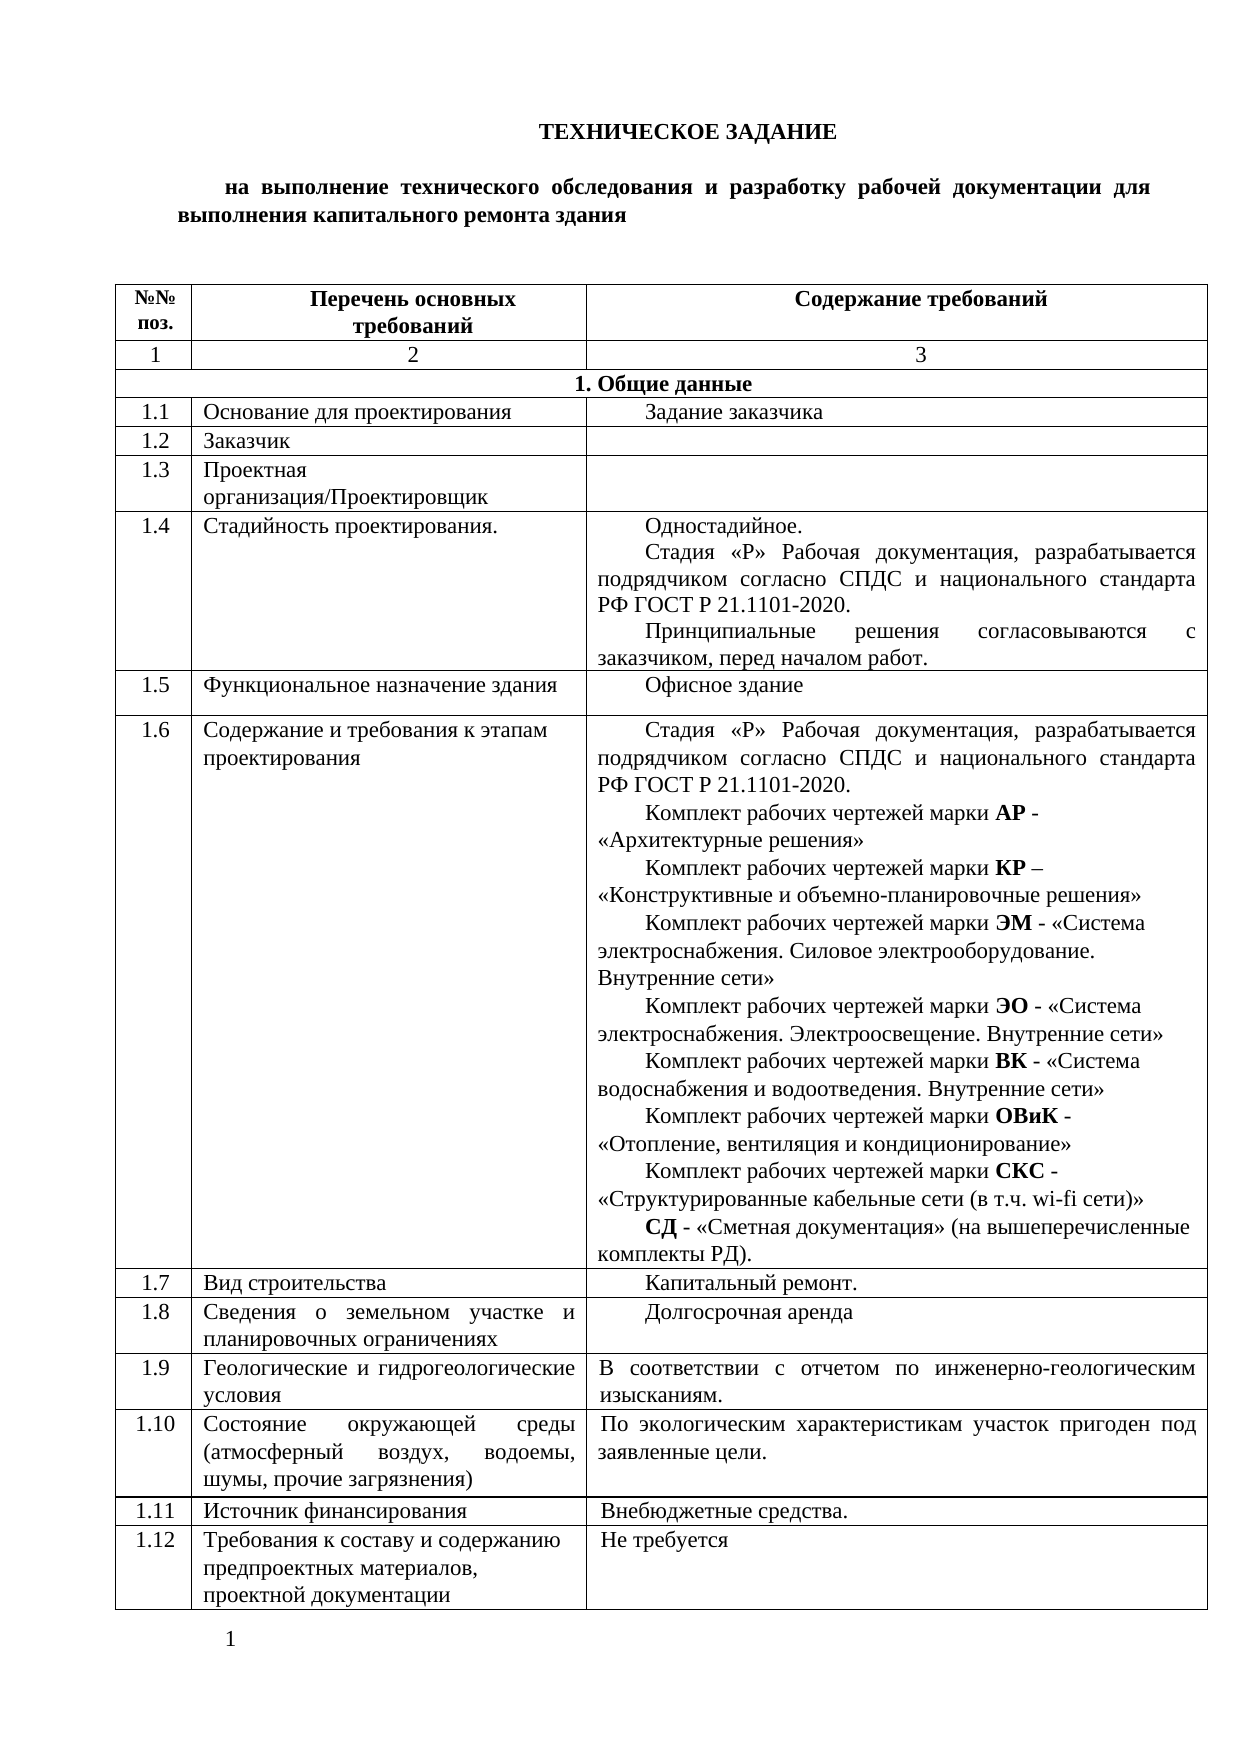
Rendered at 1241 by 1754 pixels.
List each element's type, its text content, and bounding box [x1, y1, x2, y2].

table_cell 1 [116, 341, 191, 369]
table_cell 1.4 [116, 512, 191, 670]
table_cell 3 [587, 341, 1207, 369]
table_cell 1.7 [116, 1269, 191, 1297]
table_cell Долгосрочная аренда [587, 1298, 1207, 1353]
table_cell Не требуется [587, 1526, 1207, 1609]
table_cell Геологические и гидрогеологические условия [192, 1354, 586, 1409]
table_cell 1. Общие данные [116, 370, 1207, 397]
table_cell 1.9 [116, 1354, 191, 1409]
table_cell 1.5 [116, 671, 191, 715]
table_cell Офисное здание [587, 671, 1207, 715]
table_cell 1.2 [116, 427, 191, 454]
table_cell [587, 427, 1207, 454]
table_cell 1.10 [116, 1410, 191, 1496]
table_cell 1.8 [116, 1298, 191, 1353]
table_cell Сведения о земельном участке и планировочных ограничениях [192, 1298, 586, 1353]
text ТЕХНИЧЕСКОЕ ЗАДАНИЕ [177, 118, 1152, 144]
table_cell Состояние окружающей среды (атмосферный воздух, водоемы, шумы, прочие загрязнения) [192, 1410, 586, 1496]
table_cell Проектная организация/Проектировщик [192, 456, 586, 511]
table_cell Источник финансирования [192, 1498, 586, 1525]
table_cell Функциональное назначение здания [192, 671, 586, 715]
table_cell Основание для проектирования [192, 398, 586, 426]
table_cell 2 [192, 341, 586, 369]
table_cell 1.6 [116, 716, 191, 1268]
table_cell 1.11 [116, 1498, 191, 1525]
table_cell Капитальный ремонт. [587, 1269, 1207, 1297]
table_cell 1.3 [116, 456, 191, 511]
table_cell Требования к составу и содержанию предпроектных материалов, проектной документации [192, 1526, 586, 1609]
table_cell Содержание и требования к этапам проектирования [192, 716, 586, 1268]
table_cell Заказчик [192, 427, 586, 454]
table_header №№ поз. [116, 285, 191, 340]
table_cell 1.1 [116, 398, 191, 426]
table_cell Задание заказчика [587, 398, 1207, 426]
table_cell Стадия «Р» Рабочая документация, разрабатывается подрядчиком согласно СПДС и национального стандарта РФ ГОСТ Р 21.1101-2020. Комплект рабочих чертежей марки АР - «Архитектурные решения» Комплект рабочих чертежей марки КР – «Конструктивные и объемно-планировочные решения» Комплект рабочих чертежей марки ЭМ - «Система электроснабжения. Силовое электрооборудование. Внутренние сети» Комплект рабочих чертежей марки ЭО - «Система электроснабжения. Электроосвещение. Внутренние сети» Комплект рабочих чертежей марки ВК - «Система водоснабжения и водоотведения. Внутренние сети» Комплект рабочих чертежей марки ОВиК - «Отопление, вентиляция и кондиционирование» Комплект рабочих чертежей марки СКС - «Структурированные кабельные сети (в т.ч. wi-fi сети)» СД - «Сметная документация» (на вышеперечисленные комплекты РД). [587, 716, 1207, 1268]
text на выполнение технического обследования и разработку рабочей документации для выполнения капитального ремонта здания [177, 173, 1152, 227]
table_cell В соответствии с отчетом по инженерно-геологическим изысканиям. [587, 1354, 1207, 1409]
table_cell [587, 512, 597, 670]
table_cell Внебюджетные средства. [587, 1498, 1207, 1525]
table_cell По экологическим характеристикам участок пригоден под заявленные цели. [587, 1410, 1207, 1496]
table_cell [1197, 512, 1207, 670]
table_cell 1.12 [116, 1526, 191, 1609]
table_cell [587, 456, 1207, 511]
table_cell Стадийность проектирования. [192, 512, 586, 670]
table_header Содержание требований [587, 285, 1207, 340]
table_header Перечень основных требований [192, 285, 586, 340]
table_cell Вид строительства [192, 1269, 586, 1297]
